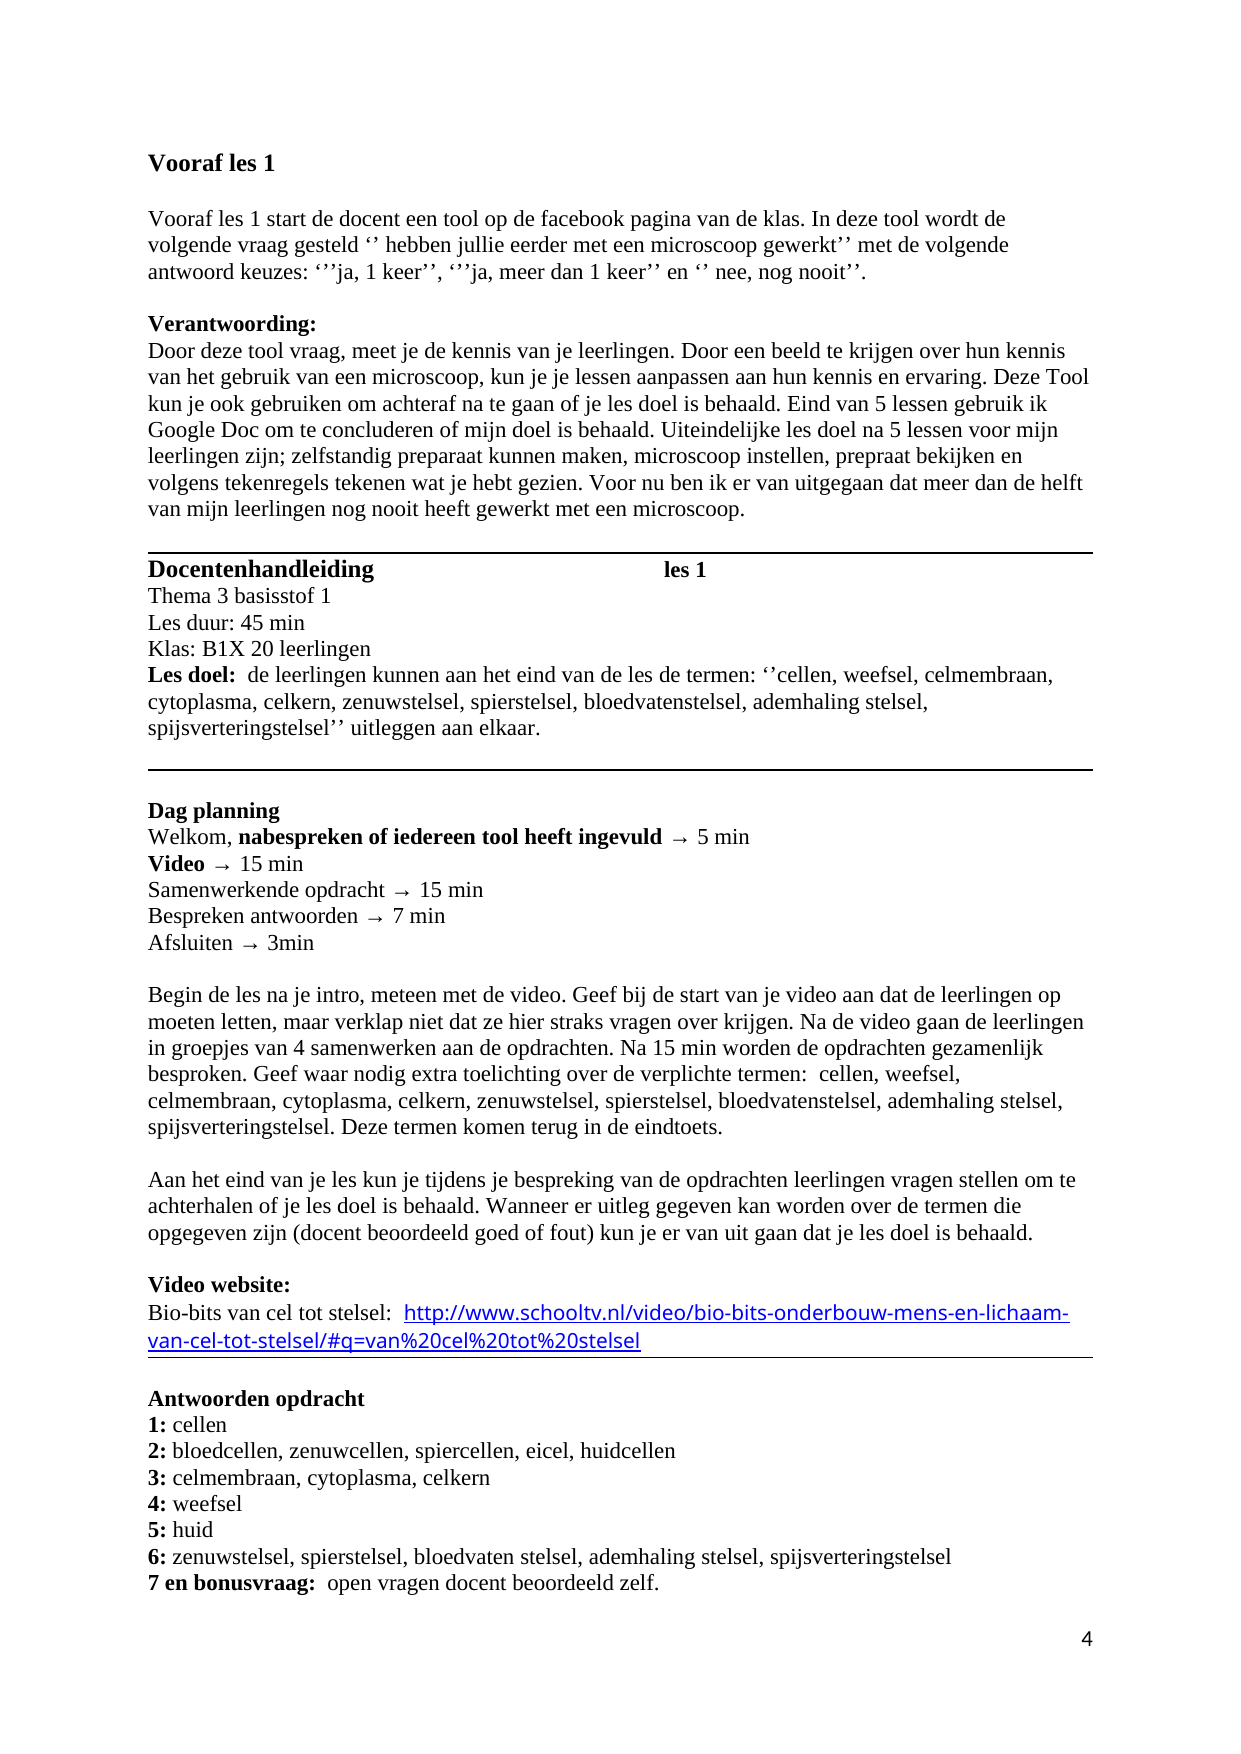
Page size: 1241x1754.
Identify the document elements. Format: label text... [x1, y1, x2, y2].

text Bespreken antwoorden → 7 min [148, 902, 1093, 929]
text Les doel: de leerlingen kunnen aan het eind van de les de termen: ‘’cellen, weefsel, celmembraan, cytoplasma, celkern, zenuwstelsel, spierstelsel, bloedvatenstelsel, ademhaling stelsel, spijsverteringstelsel’’ uitleggen aan elkaar. [148, 662, 1093, 741]
text 3: celmembraan, cytoplasma, celkern [148, 1464, 1093, 1490]
text Samenwerkende opdracht → 15 min [148, 876, 1093, 902]
text Les duur: 45 min [148, 609, 1093, 635]
text Video website: [148, 1271, 1093, 1298]
text Vooraf les 1 [148, 148, 1093, 176]
text Vooraf les 1 start de docent een tool op de facebook pagina van de klas. In deze tool wordt de volgende vraag gesteld ‘’ hebben jullie eerder met een microscoop gewerkt’’ met de volgende antwoord keuzes: ‘’’ja, 1 keer’’, ‘’’ja, meer dan 1 keer’’ en ‘’ nee, nog nooit’’. [148, 205, 1093, 284]
text 5: huid [148, 1516, 1093, 1543]
text 1: cellen [148, 1411, 1093, 1437]
text Klas: B1X 20 leerlingen [148, 635, 1093, 662]
text Thema 3 basisstof 1 [148, 582, 1093, 609]
text Verantwoording: [148, 311, 1093, 337]
text Welkom, nabespreken of iedereen tool heeft ingevuld → 5 min [148, 823, 1093, 850]
text Dag planning [148, 797, 1093, 823]
text Video → 15 min [148, 850, 1093, 876]
text 4: weefsel [148, 1490, 1093, 1516]
text Afsluiten → 3min [148, 929, 1093, 955]
text 7 en bonusvraag: open vragen docent beoordeeld zelf. [148, 1569, 1093, 1595]
text 2: bloedcellen, zenuwcellen, spiercellen, eicel, huidcellen [148, 1437, 1093, 1464]
text Aan het eind van je les kun je tijdens je bespreking van de opdrachten leerlingen vragen stellen om te achterhalen of je les doel is behaald. Wanneer er uitleg gegeven kan worden over de termen die opgegeven zijn (docent beoordeeld goed of fout) kun je er van uit gaan dat je les doel is behaald. [148, 1166, 1093, 1245]
text Bio-bits van cel tot stelsel: http://www.schooltv.nl/video/bio-bits-onderbouw-mens-en-lichaam-van-cel-tot-stelsel/#q=van%20cel%20tot%20stelsel [148, 1298, 1093, 1357]
text Door deze tool vraag, meet je de kennis van je leerlingen. Door een beeld te krijgen over hun kennis van het gebruik van een microscoop, kun je je lessen aanpassen aan hun kennis en ervaring. Deze Tool kun je ook gebruiken om achteraf na te gaan of je les doel is behaald. Eind van 5 lessen gebruik ik Google Doc om te concluderen of mijn doel is behaald. Uiteindelijke les doel na 5 lessen voor mijn leerlingen zijn; zelfstandig preparaat kunnen maken, microscoop instellen, prepraat bekijken en volgens tekenregels tekenen wat je hebt gezien. Voor nu ben ik er van uitgegaan dat meer dan de helft van mijn leerlingen nog nooit heeft gewerkt met een microscoop. [148, 337, 1093, 521]
text Begin de les na je intro, meteen met de video. Geef bij de start van je video aan dat de leerlingen op moeten letten, maar verklap niet dat ze hier straks vragen over krijgen. Na de video gaan de leerlingen in groepjes van 4 samenwerken aan de opdrachten. Na 15 min worden de opdrachten gezamenlijk besproken. Geef waar nodig extra toelichting over de verplichte termen: cellen, weefsel, celmembraan, cytoplasma, celkern, zenuwstelsel, spierstelsel, bloedvatenstelsel, ademhaling stelsel, spijsverteringstelsel. Deze termen komen terug in de eindtoets. [148, 981, 1093, 1139]
text Antwoorden opdracht [148, 1384, 1093, 1411]
text 6: zenuwstelsel, spierstelsel, bloedvaten stelsel, ademhaling stelsel, spijsverteringstelsel [148, 1543, 1093, 1569]
text Docentenhandleiding les 1 [148, 554, 1093, 582]
